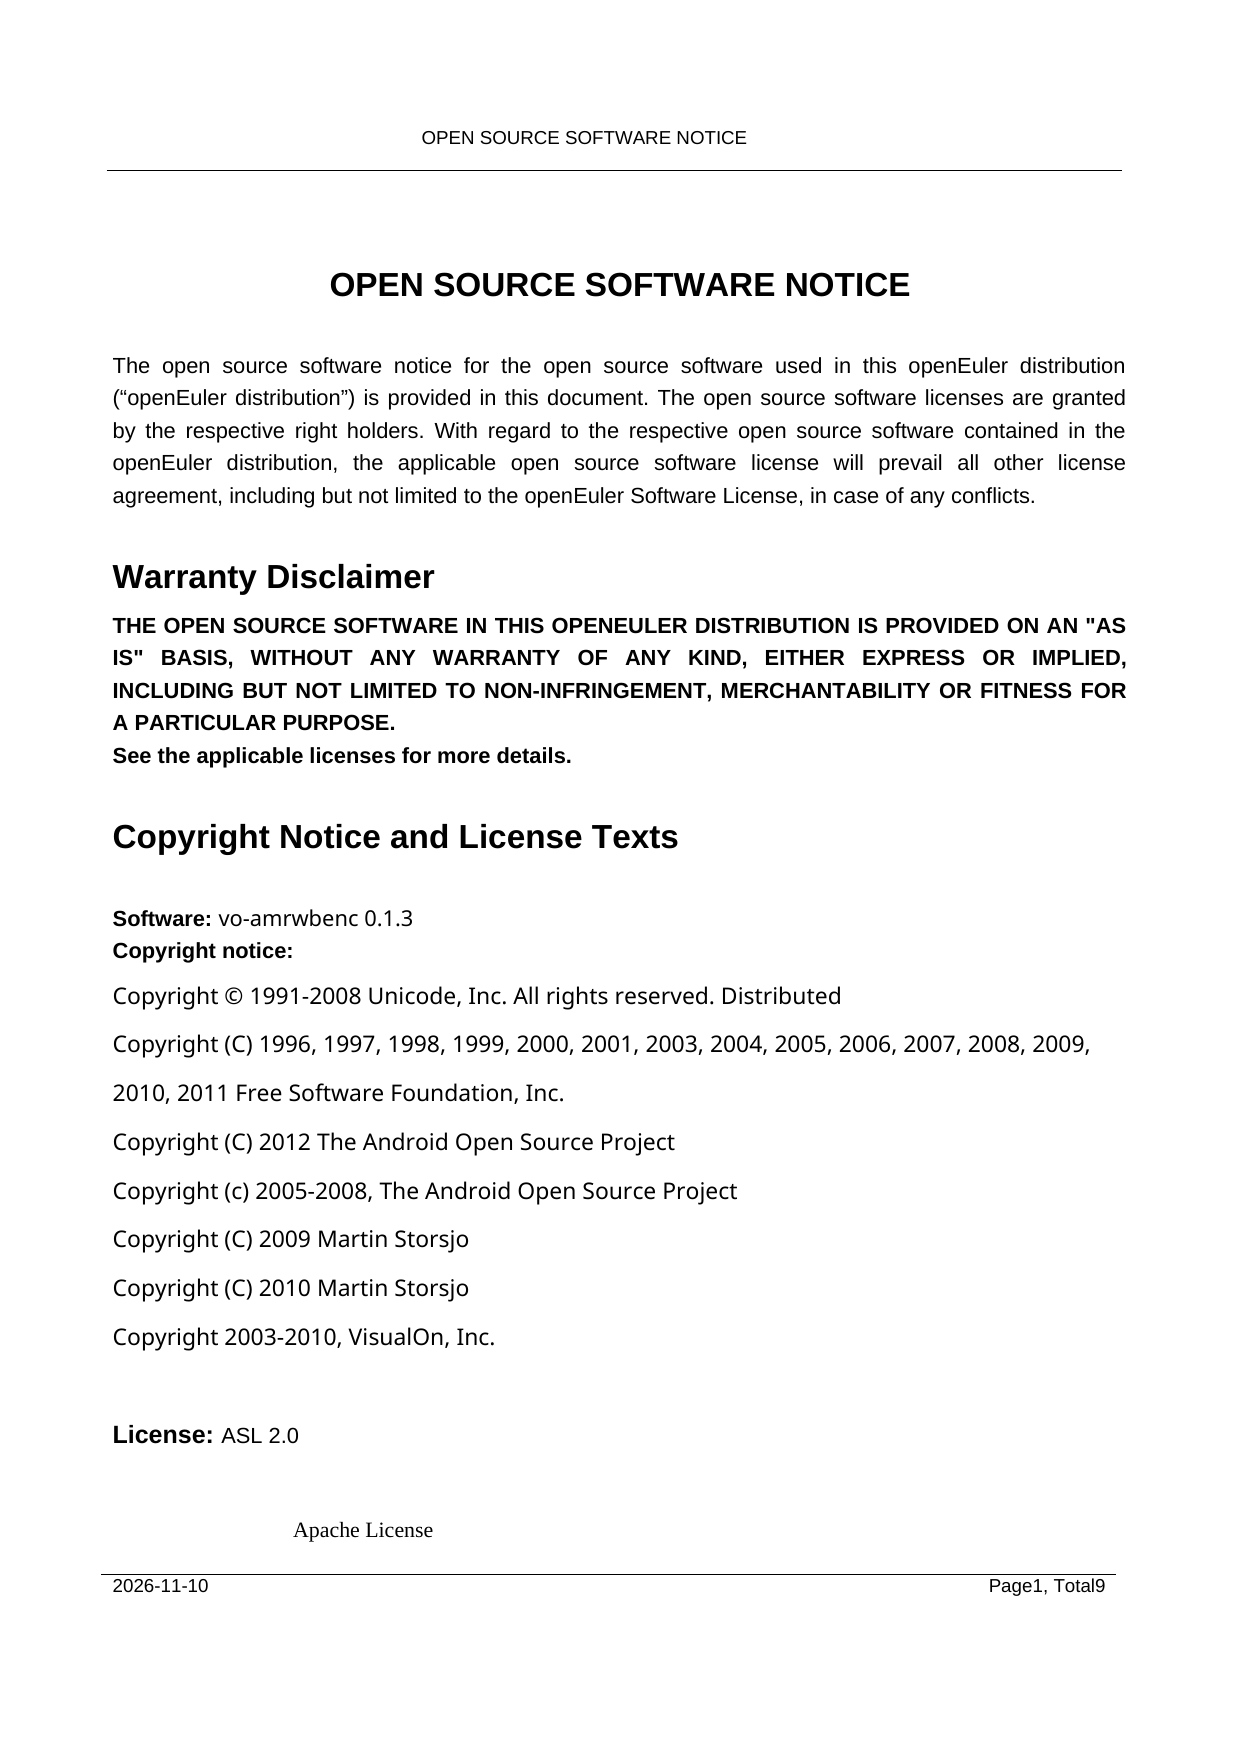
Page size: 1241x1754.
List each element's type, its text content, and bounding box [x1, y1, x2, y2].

text License: ASL 2.0 [112, 1418, 1128, 1450]
text THE OPEN SOURCE SOFTWARE IN THIS OPENEULER DISTRIBUTION IS PROVIDED ON AN "AS IS" BASIS, WITHOUT ANY WARRANTY OF ANY KIND, EITHER EXPRESS OR IMPLIED, INCLUDING BUT NOT LIMITED TO NON-INFRINGEMENT, MERCHANTABILITY OR FITNESS FOR A PARTICULAR PURPOSE. See the applicable licenses for more details. [112, 609, 1128, 771]
text Copyright Notice and License Texts [112, 804, 1128, 869]
text Software: vo-amrwbenc 0.1.3 [112, 901, 1128, 934]
text Copyright notice: [112, 934, 1128, 966]
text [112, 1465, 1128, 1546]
text Copyright © 1991-2008 Unicode, Inc. All rights reserved. Distributed Copyright (C) 1996, 1997, 1998, 1999, 2000, 2001, 2003, 2004, 2005, 2006, 2007, 2008, 2009, 2010, 2011 Free Software Foundation, Inc. Copyright (C) 2012 The Android Open Source Project Copyright (c) 2005-2008, The Android Open Source Project Copyright (C) 2009 Martin Storsjo Copyright (C) 2010 Martin Storsjo Copyright 2003-2010, VisualOn, Inc. [112, 979, 1128, 1402]
text OPEN SOURCE SOFTWARE NOTICE [112, 251, 1128, 316]
text The open source software notice for the open source software used in this openEuler distribution (“openEuler distribution”) is provided in this document. The open source software licenses are granted by the respective right holders. With regard to the respective open source software contained in the openEuler distribution, the applicable open source software license will prevail all other license agreement, including but not limited to the openEuler Software License, in case of any conflicts. [112, 349, 1128, 511]
text Warranty Disclaimer [112, 544, 1128, 609]
